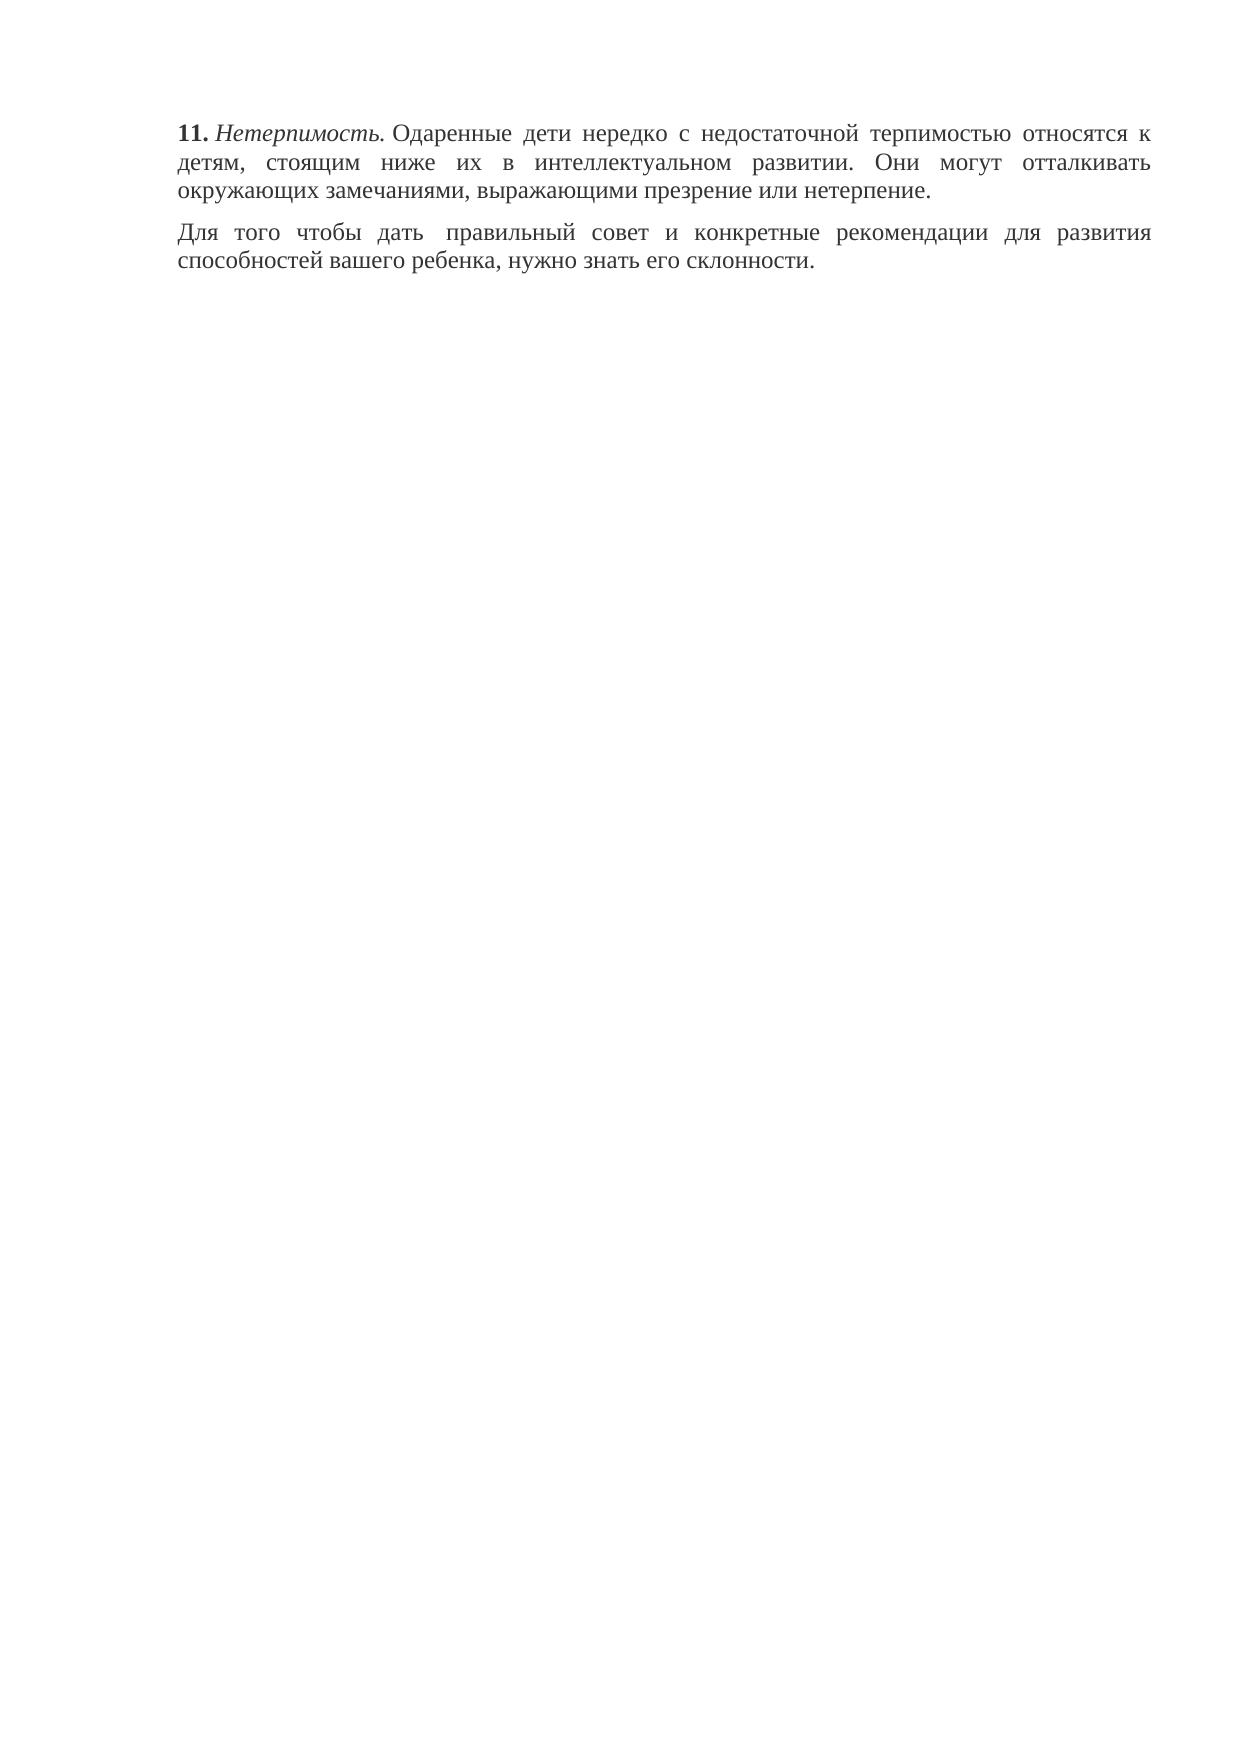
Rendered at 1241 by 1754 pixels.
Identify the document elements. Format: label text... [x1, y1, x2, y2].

text Для того чтобы дать правильный совет и конкретные рекомендации для развития способностей вашего ребенка, нужно знать его склонности. [177, 217, 1152, 274]
text 11. Нетерпимость. Одаренные дети нередко с недостаточной терпимостью относятся к детям, стоящим ниже их в интеллектуальном развитии. Они могут отталкивать окружающих замечаниями, выражающими презрение или нетерпение. [177, 118, 1152, 204]
